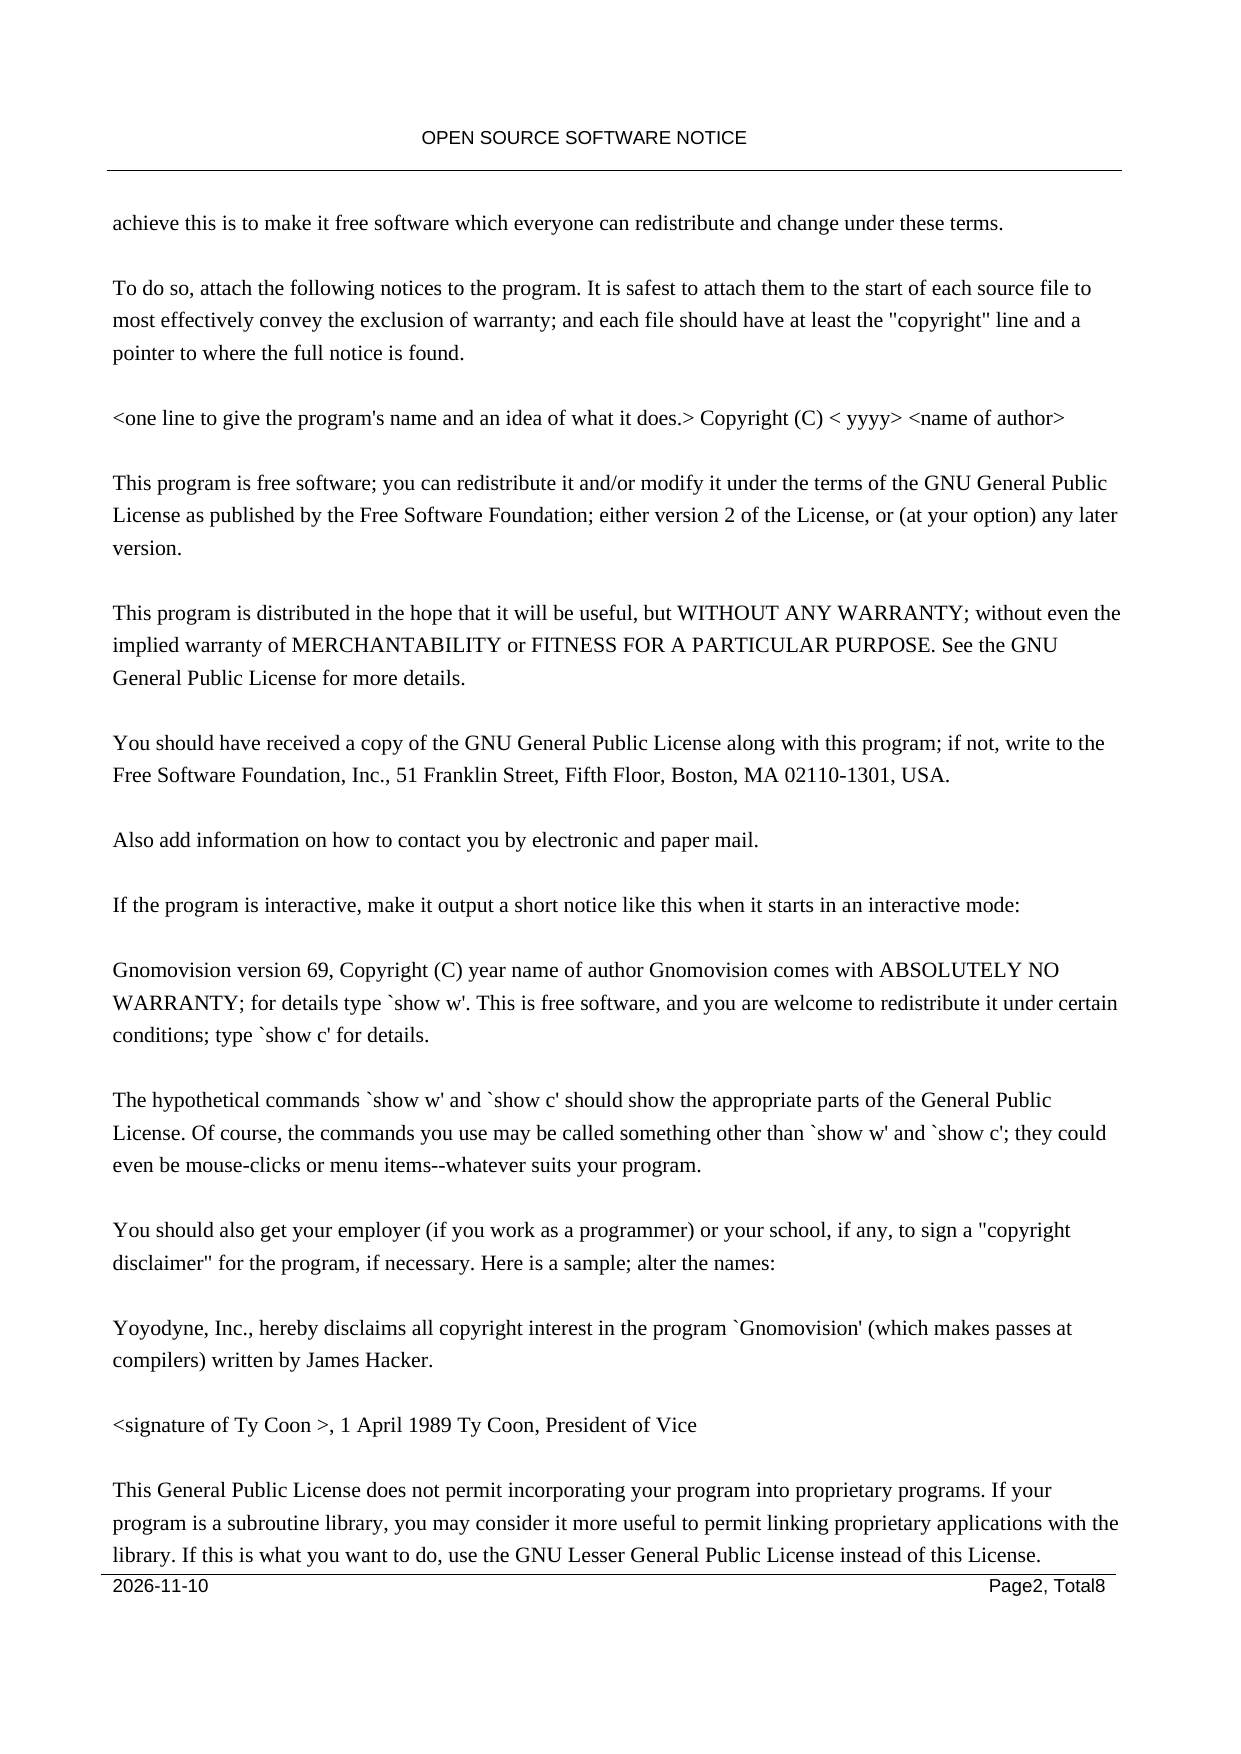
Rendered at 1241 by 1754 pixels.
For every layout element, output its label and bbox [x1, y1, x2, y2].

text [112, 206, 1128, 1571]
